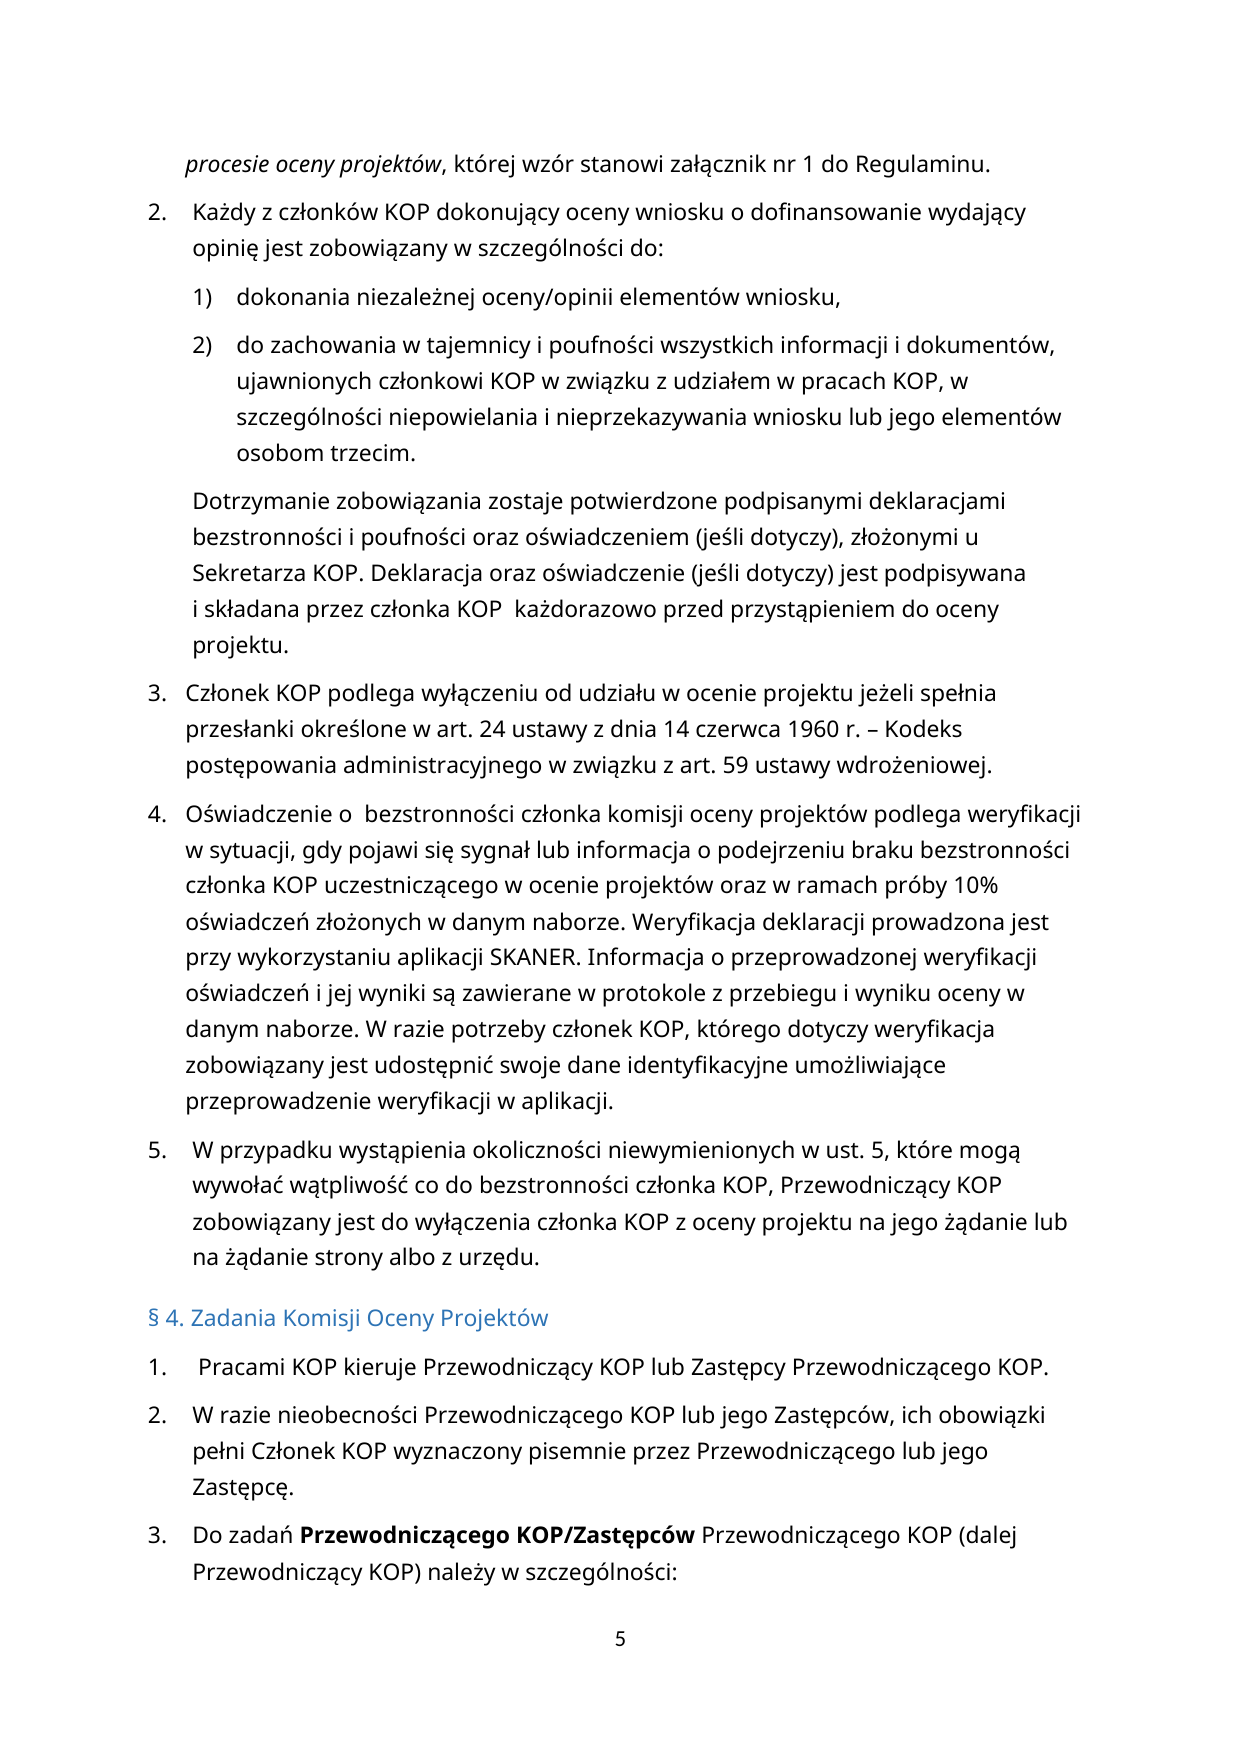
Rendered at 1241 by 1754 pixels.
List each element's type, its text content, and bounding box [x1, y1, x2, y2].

list W przypadku wystąpienia okoliczności niewymienionych w ust. 5, które mogą wywołać wątpliwość co do bezstronności członka KOP, Przewodniczący KOP zobowiązany jest do wyłączenia członka KOP z oceny projektu na jego żądanie lub na żądanie strony albo z urzędu. [148, 1133, 1093, 1273]
list Członek KOP podlega wyłączeniu od udziału w ocenie projektu jeżeli spełnia przesłanki określone w art. 24 ustawy z dnia 14 czerwca 1960 r. – Kodeks postępowania administracyjnego w związku z art. 59 ustawy wdrożeniowej. [148, 677, 1093, 780]
list do zachowania w tajemnicy i poufności wszystkich informacji i dokumentów, ujawnionych członkowi KOP w związku z udziałem w pracach KOP, w szczególności niepowielania i nieprzekazywania wniosku lub jego elementów osobom trzecim. [192, 329, 1093, 468]
list Każdy z członków KOP dokonujący oceny wniosku o dofinansowanie wydający opinię jest zobowiązany w szczególności do: [148, 196, 1093, 263]
list Oświadczenie o bezstronności członka komisji oceny projektów podlega weryfikacji w sytuacji, gdy pojawi się sygnał lub informacja o podejrzeniu braku bezstronności członka KOP uczestniczącego w ocenie projektów oraz w ramach próby 10% oświadczeń złożonych w danym naborze. Weryfikacja deklaracji prowadzona jest przy wykorzystaniu aplikacji SKANER. Informacja o przeprowadzonej weryfikacji oświadczeń i jej wyniki są zawierane w protokole z przebiegu i wyniku oceny w danym naborze. W razie potrzeby członek KOP, którego dotyczy weryfikacja zobowiązany jest udostępnić swoje dane identyfikacyjne umożliwiające przeprowadzenie weryfikacji w aplikacji. [148, 798, 1093, 1116]
text Dotrzymanie zobowiązania zostaje potwierdzone podpisanymi deklaracjami bezstronności i poufności oraz oświadczeniem (jeśli dotyczy), złożonymi u Sekretarza KOP. Deklaracja oraz oświadczenie (jeśli dotyczy) jest podpisywana i składana przez członka KOP każdorazowo przed przystąpieniem do oceny projektu. [192, 485, 1093, 660]
subtitle § 4. Zadania Komisji Oceny Projektów [148, 1302, 1093, 1333]
list Do zadań Przewodniczącego KOP/Zastępców Przewodniczącego KOP (dalej Przewodniczący KOP) należy w szczególności: [148, 1519, 1093, 1587]
list dokonania niezależnej oceny/opinii elementów wniosku, [192, 280, 1093, 312]
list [148, 148, 1093, 179]
list Pracami KOP kieruje Przewodniczący KOP lub Zastępcy Przewodniczącego KOP. [148, 1351, 1093, 1382]
list W razie nieobecności Przewodniczącego KOP lub jego Zastępców, ich obowiązki pełni Członek KOP wyznaczony pisemnie przez Przewodniczącego lub jego Zastępcę. [148, 1399, 1093, 1502]
